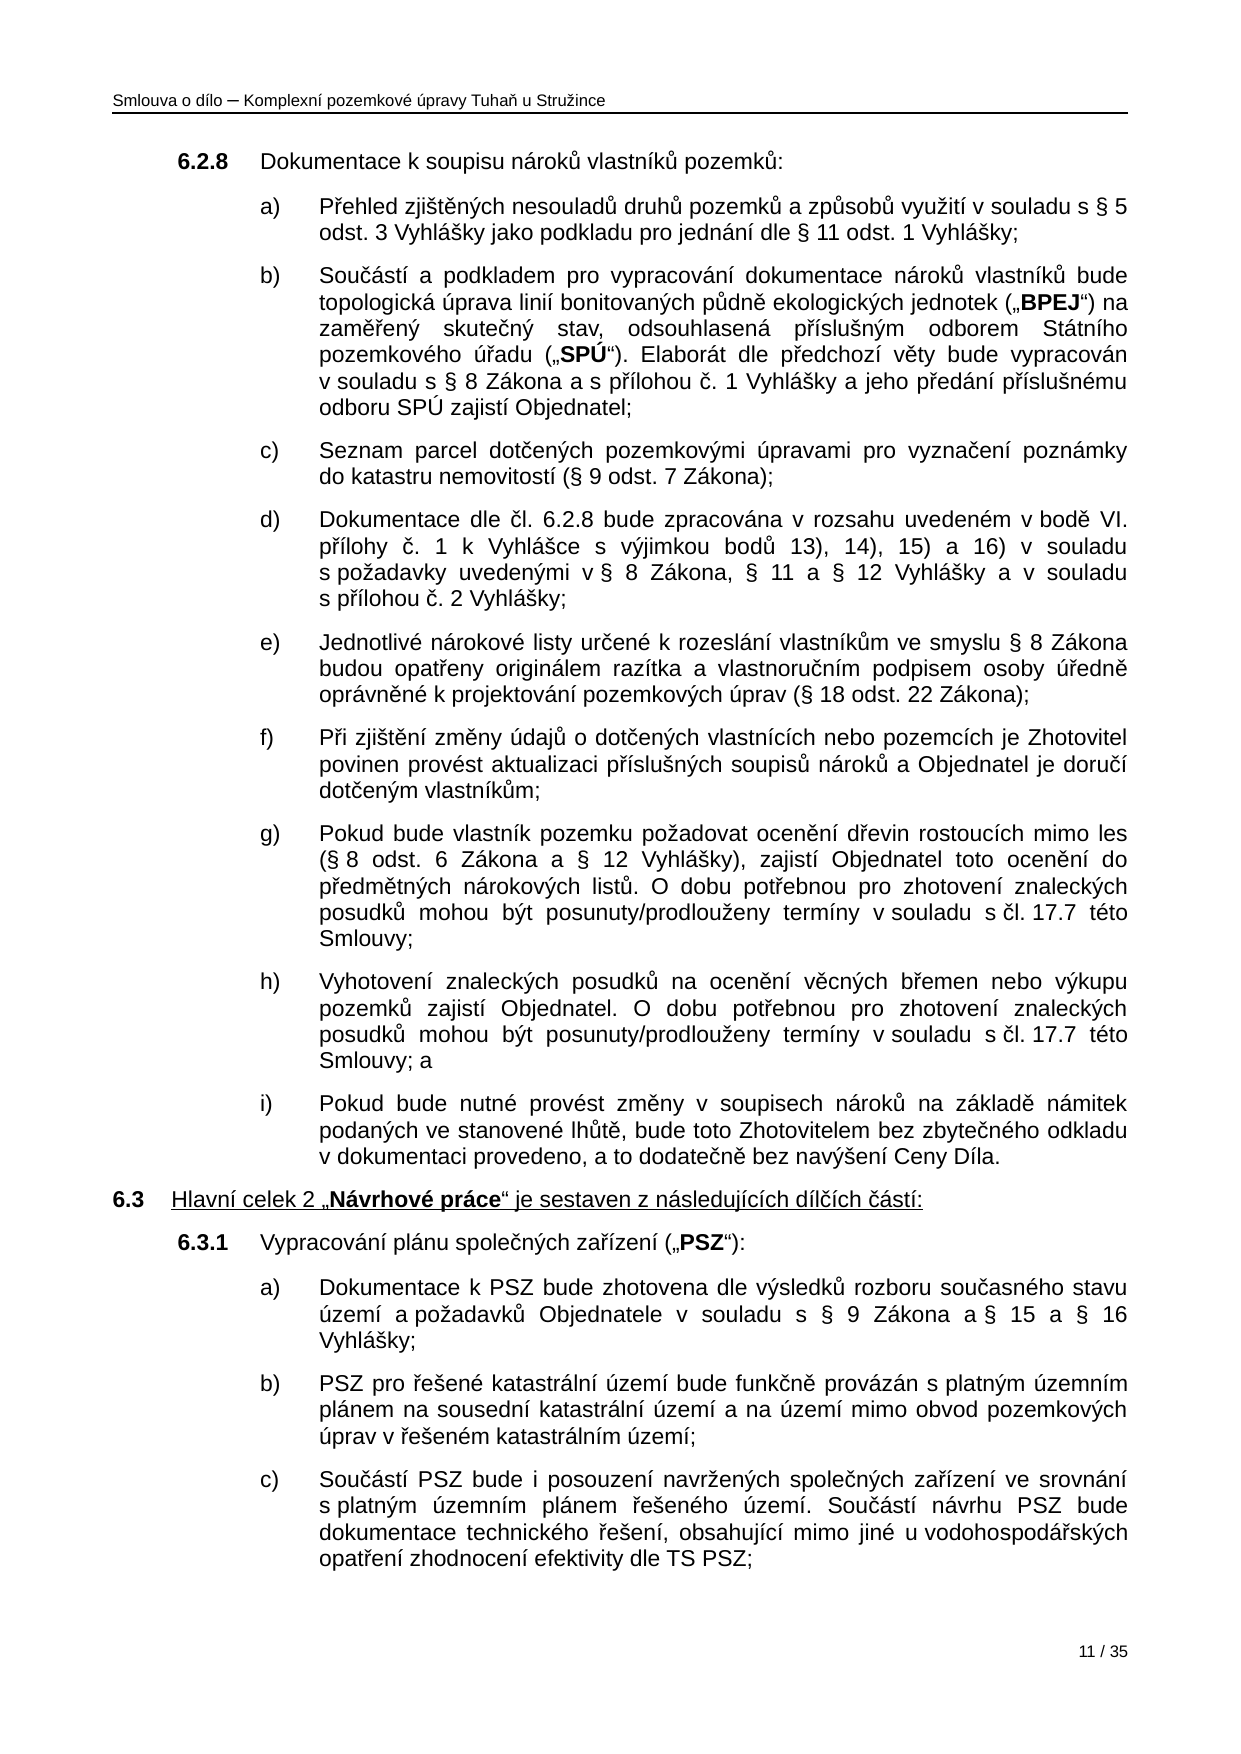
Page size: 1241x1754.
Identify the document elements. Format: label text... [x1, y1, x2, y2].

list Přehled zjištěných nesouladů druhů pozemků a způsobů využití v souladu s § 5 odst. 3 Vyhlášky jako podkladu pro jednání dle § 11 odst. 1 Vyhlášky; [260, 193, 1128, 246]
text Vypracování plánu společných zařízení („PSZ“): [177, 1229, 1128, 1256]
list Při zjištění změny údajů o dotčených vlastnících nebo pozemcích je Zhotovitel povinen provést aktualizaci příslušných soupisů nároků a Objednatel je doručí dotčeným vlastníkům; [260, 724, 1128, 803]
list Pokud bude nutné provést změny v soupisech nároků na základě námitek podaných ve stanovené lhůtě, bude toto Zhotovitelem bez zbytečného odkladu v dokumentaci provedeno, a to dodatečně bez navýšení Ceny Díla. [260, 1090, 1128, 1169]
list Jednotlivé nárokové listy určené k rozeslání vlastníkům ve smyslu § 8 Zákona budou opatřeny originálem razítka a vlastnoručním podpisem osoby úředně oprávněné k projektování pozemkových úprav (§ 18 odst. 22 Zákona); [260, 628, 1128, 707]
list Vyhotovení znaleckých posudků na ocenění věcných břemen nebo výkupu pozemků zajistí Objednatel. O dobu potřebnou pro zhotovení znaleckých posudků mohou být posunuty/prodlouženy termíny v souladu s čl. 17.7 této Smlouvy; a [260, 968, 1128, 1074]
list PSZ pro řešené katastrální území bude funkčně provázán s platným územním plánem na sousední katastrální území a na území mimo obvod pozemkových úprav v řešeném katastrálním území; [260, 1370, 1128, 1449]
list Pokud bude vlastník pozemku požadovat ocenění dřevin rostoucích mimo les (§ 8 odst. 6 Zákona a § 12 Vyhlášky), zajistí Objednatel toto ocenění do předmětných nárokových listů. O dobu potřebnou pro zhotovení znaleckých posudků mohou být posunuty/prodlouženy termíny v souladu s čl. 17.7 této Smlouvy; [260, 820, 1128, 952]
list Dokumentace dle čl. 6.2.8 bude zpracována v rozsahu uvedeném v bodě VI. přílohy č. 1 k Vyhlášce s výjimkou bodů 13), 14), 15) a 16) v souladu s požadavky uvedenými v § 8 Zákona, § 11 a § 12 Vyhlášky a v souladu s přílohou č. 2 Vyhlášky; [260, 506, 1128, 612]
text Hlavní celek 2 „Návrhové práce“ je sestaven z následujících dílčích částí: [112, 1186, 1128, 1212]
list Součástí a podkladem pro vypracování dokumentace nároků vlastníků bude topologická úprava linií bonitovaných půdně ekologických jednotek („BPEJ“) na zaměřený skutečný stav, odsouhlasená příslušným odborem Státního pozemkového úřadu („SPÚ“). Elaborát dle předchozí věty bude vypracován v souladu s § 8 Zákona a s přílohou č. 1 Vyhlášky a jeho předání příslušnému odboru SPÚ zajistí Objednatel; [260, 262, 1128, 420]
list Součástí PSZ bude i posouzení navržených společných zařízení ve srovnání s platným územním plánem řešeného území. Součástí návrhu PSZ bude dokumentace technického řešení, obsahující mimo jiné u vodohospodářských opatření zhodnocení efektivity dle TS PSZ; [260, 1466, 1128, 1571]
list Dokumentace k PSZ bude zhotovena dle výsledků rozboru současného stavu území a požadavků Objednatele v souladu s § 9 Zákona a § 15 a § 16 Vyhlášky; [260, 1274, 1128, 1353]
text Dokumentace k soupisu nároků vlastníků pozemků: [177, 148, 1128, 174]
list Seznam parcel dotčených pozemkovými úpravami pro vyznačení poznámky do katastru nemovitostí (§ 9 odst. 7 Zákona); [260, 437, 1128, 490]
